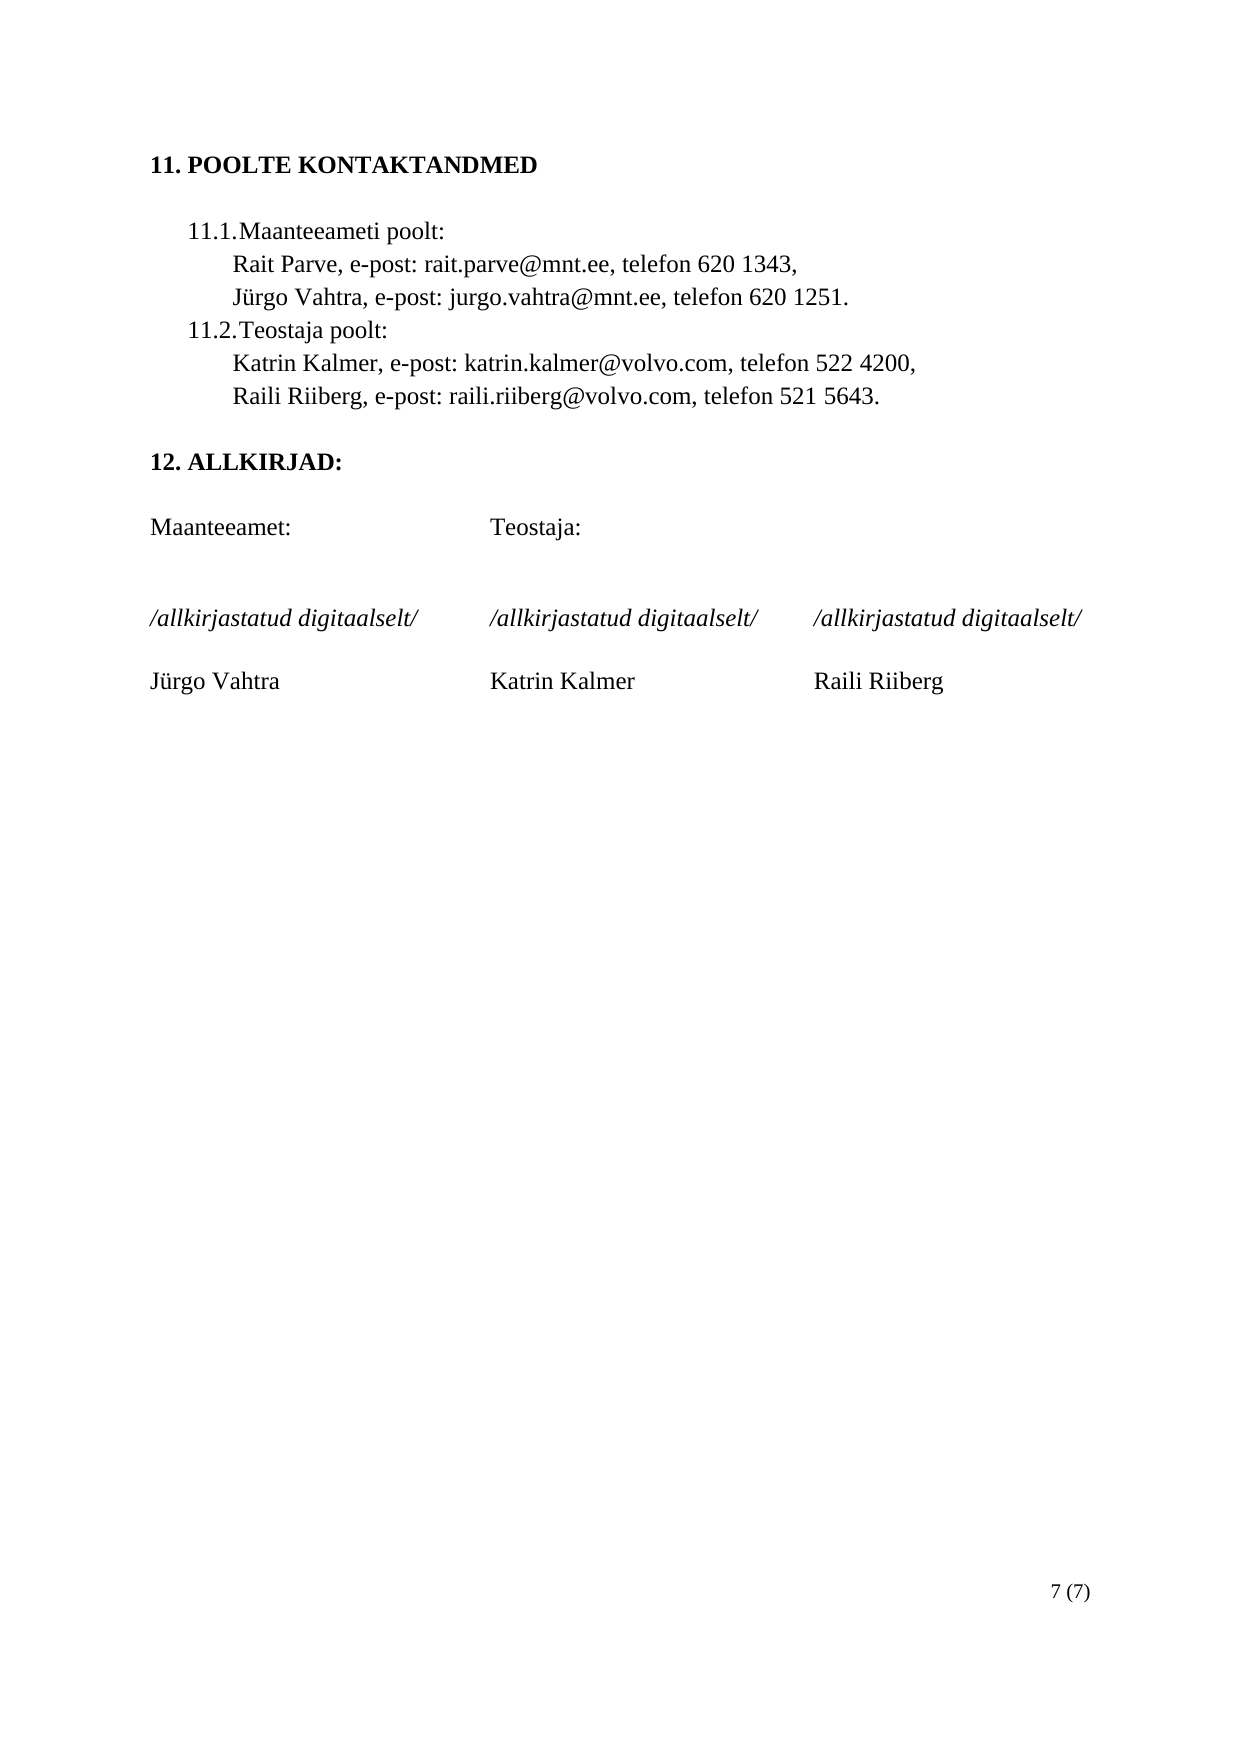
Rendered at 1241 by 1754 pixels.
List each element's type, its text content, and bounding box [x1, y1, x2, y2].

list Maanteeameti poolt: [187, 216, 1090, 245]
list POOLTE KONTAKTANDMED [150, 150, 1090, 179]
text Maanteeamet: Teostaja: [150, 512, 1090, 541]
text Jürgo Vahtra, e-post: jurgo.vahtra@mnt.ee, telefon 620 1251. [232, 282, 1090, 311]
text Raili Riiberg, e-post: raili.riiberg@volvo.com, telefon 521 5643. [232, 381, 1090, 410]
text /allkirjastatud digitaalselt/ /allkirjastatud digitaalselt/ /allkirjastatud digitaalselt/ [150, 603, 1090, 632]
text Jürgo Vahtra Katrin Kalmer Raili Riiberg [150, 666, 1090, 694]
text Katrin Kalmer, e-post: katrin.kalmer@volvo.com, telefon 522 4200, [232, 348, 1090, 377]
subtitle ALLKIRJAD: [150, 447, 1090, 476]
list Teostaja poolt: [187, 315, 1090, 344]
text Rait Parve, e-post: rait.parve@mnt.ee, telefon 620 1343, [232, 249, 1090, 278]
